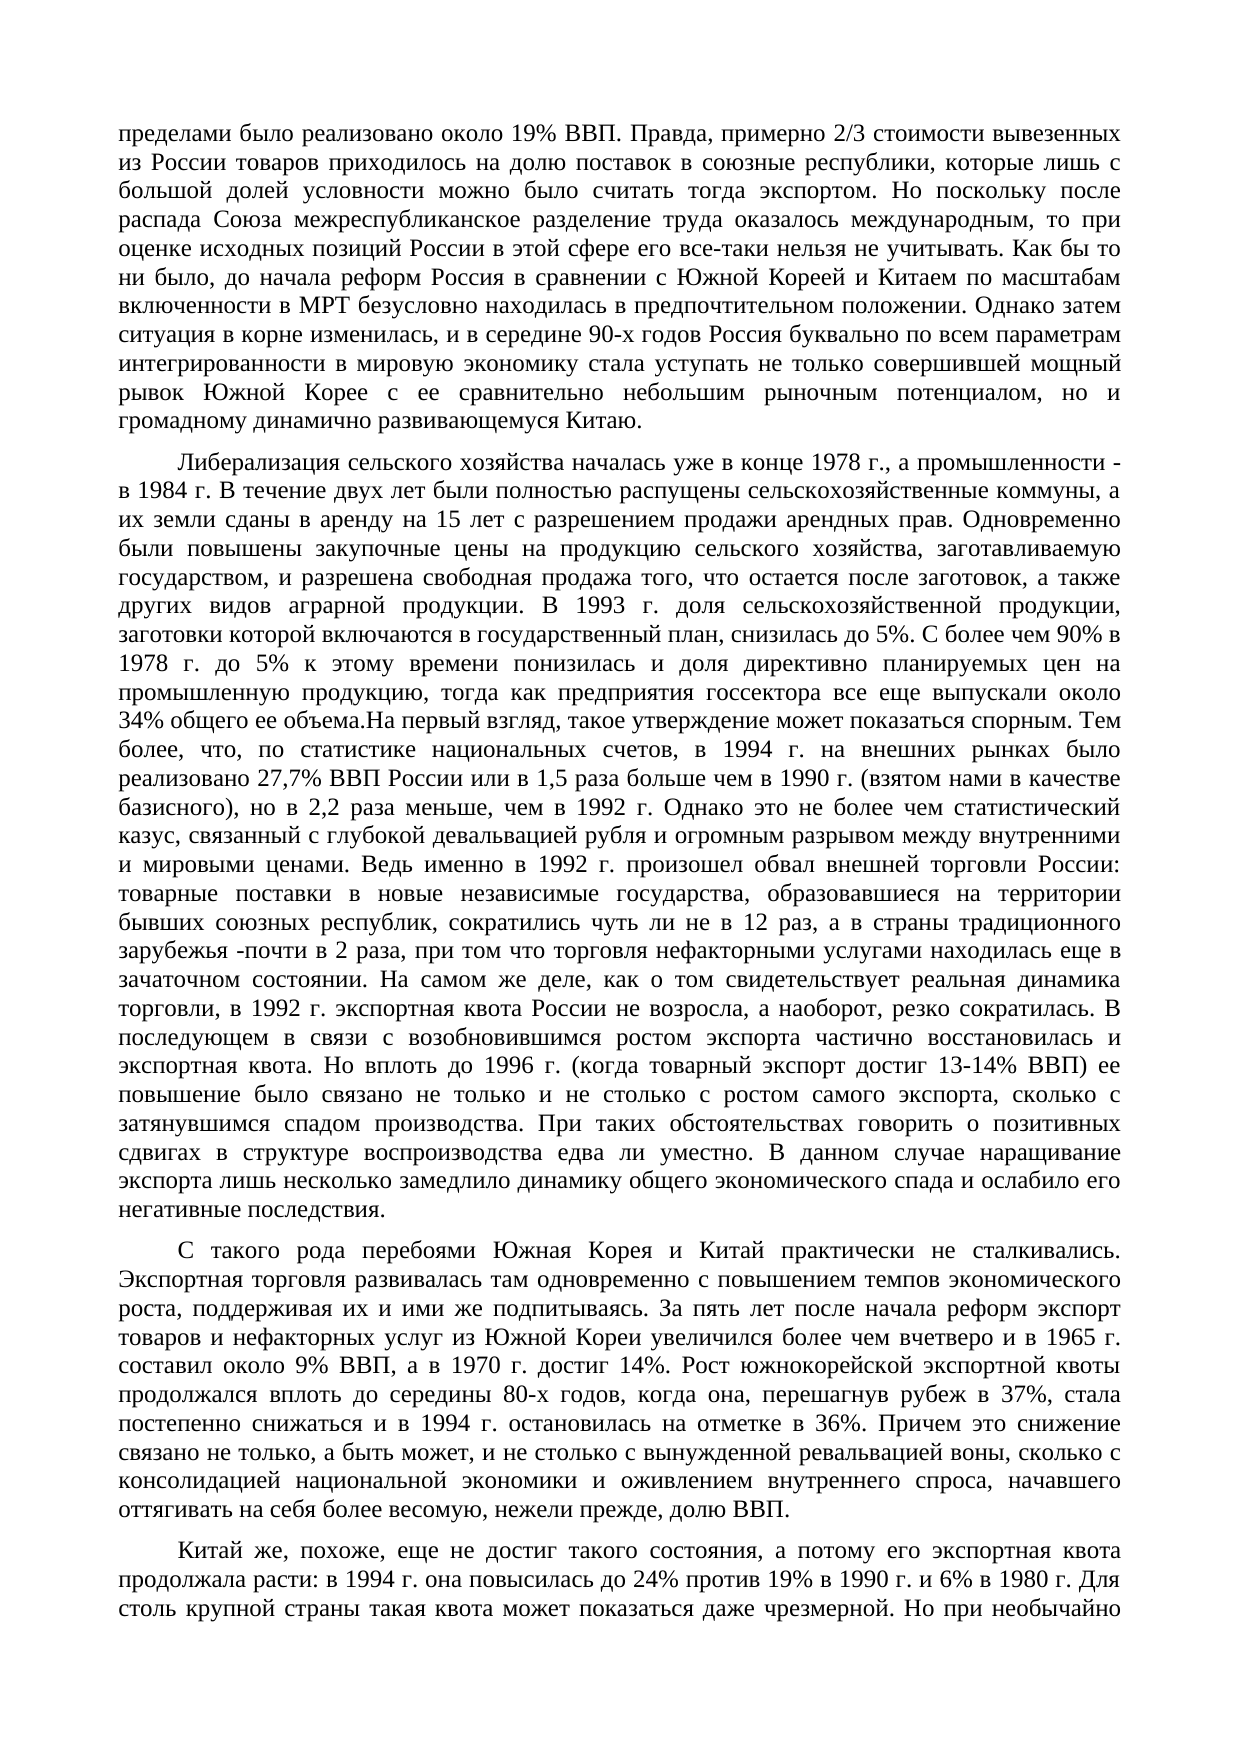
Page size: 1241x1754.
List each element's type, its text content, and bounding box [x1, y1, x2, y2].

text Либерализация сельского хозяйства началась уже в конце 1978 г., а промышленности - в 1984 г. В течение двух лет были полностью распущены сельскохозяйственные коммуны, а их земли сданы в аренду на 15 лет с разрешением продажи арендных прав. Одновременно были повышены закупочные цены на продукцию сельского хозяйства, заготавливаемую государством, и разрешена свободная продажа того, что остается после заготовок, а также других видов аграрной продукции. В 1993 г. доля сельскохозяйственной продукции, заготовки которой включаются в государственный план, снизилась до 5%. С более чем 90% в 1978 г. до 5% к этому времени понизилась и доля директивно планируемых цен на промышленную продукцию, тогда как предприятия госсектора все еще выпускали около 34% общего ее объема.На первый взгляд, такое утверждение может показаться спорным. Тем более, что, по статистике национальных счетов, в 1994 г. на внешних рынках было реализовано 27,7% ВВП России или в 1,5 раза больше чем в 1990 г. (взятом нами в качестве базисного), но в 2,2 раза меньше, чем в 1992 г. Однако это не более чем статистический казус, связанный с глубокой девальвацией рубля и огромным разрывом между внутренними и мировыми ценами. Ведь именно в 1992 г. произошел обвал внешней торговли России: товарные поставки в новые независимые государства, образовавшиеся на территории бывших союзных республик, сократились чуть ли не в 12 раз, а в страны традиционного зарубежья -почти в 2 раза, при том что торговля нефакторными услугами находилась еще в зачаточном состоянии. На самом же деле, как о том свидетельствует реальная динамика торговли, в 1992 г. экспортная квота России не возросла, а наоборот, резко сократилась. В последующем в связи с возобновившимся ростом экспорта частично восстановилась и экспортная квота. Но вплоть до 1996 г. (когда товарный экспорт достиг 13-14% ВВП) ее повышение было связано не только и не столько с ростом самого экспорта, сколько с затянувшимся спадом производства. При таких обстоятельствах говорить о позитивных сдвигах в структуре воспроизводства едва ли уместно. В данном случае наращивание экспорта лишь несколько замедлило динамику общего экономического спада и ослабило его негативные последствия. [118, 447, 1122, 1223]
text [118, 118, 1122, 434]
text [118, 1536, 1122, 1622]
text С такого рода перебоями Южная Корея и Китай практически не сталкивались. Экспортная торговля развивалась там одновременно с повышением темпов экономического роста, поддерживая их и ими же подпитываясь. За пять лет после начала реформ экспорт товаров и нефакторных услуг из Южной Кореи увеличился более чем вчетверо и в 1965 г. составил около 9% ВВП, а в 1970 г. достиг 14%. Рост южнокорейской экспортной квоты продолжался вплоть до середины 80-х годов, когда она, перешагнув рубеж в 37%, стала постепенно снижаться и в 1994 г. остановилась на отметке в 36%. Причем это снижение связано не только, а быть может, и не столько с вынужденной ревальвацией воны, сколько с консолидацией национальной экономики и оживлением внутреннего спроса, начавшего оттягивать на себя более весомую, нежели прежде, долю ВВП. [118, 1236, 1122, 1523]
